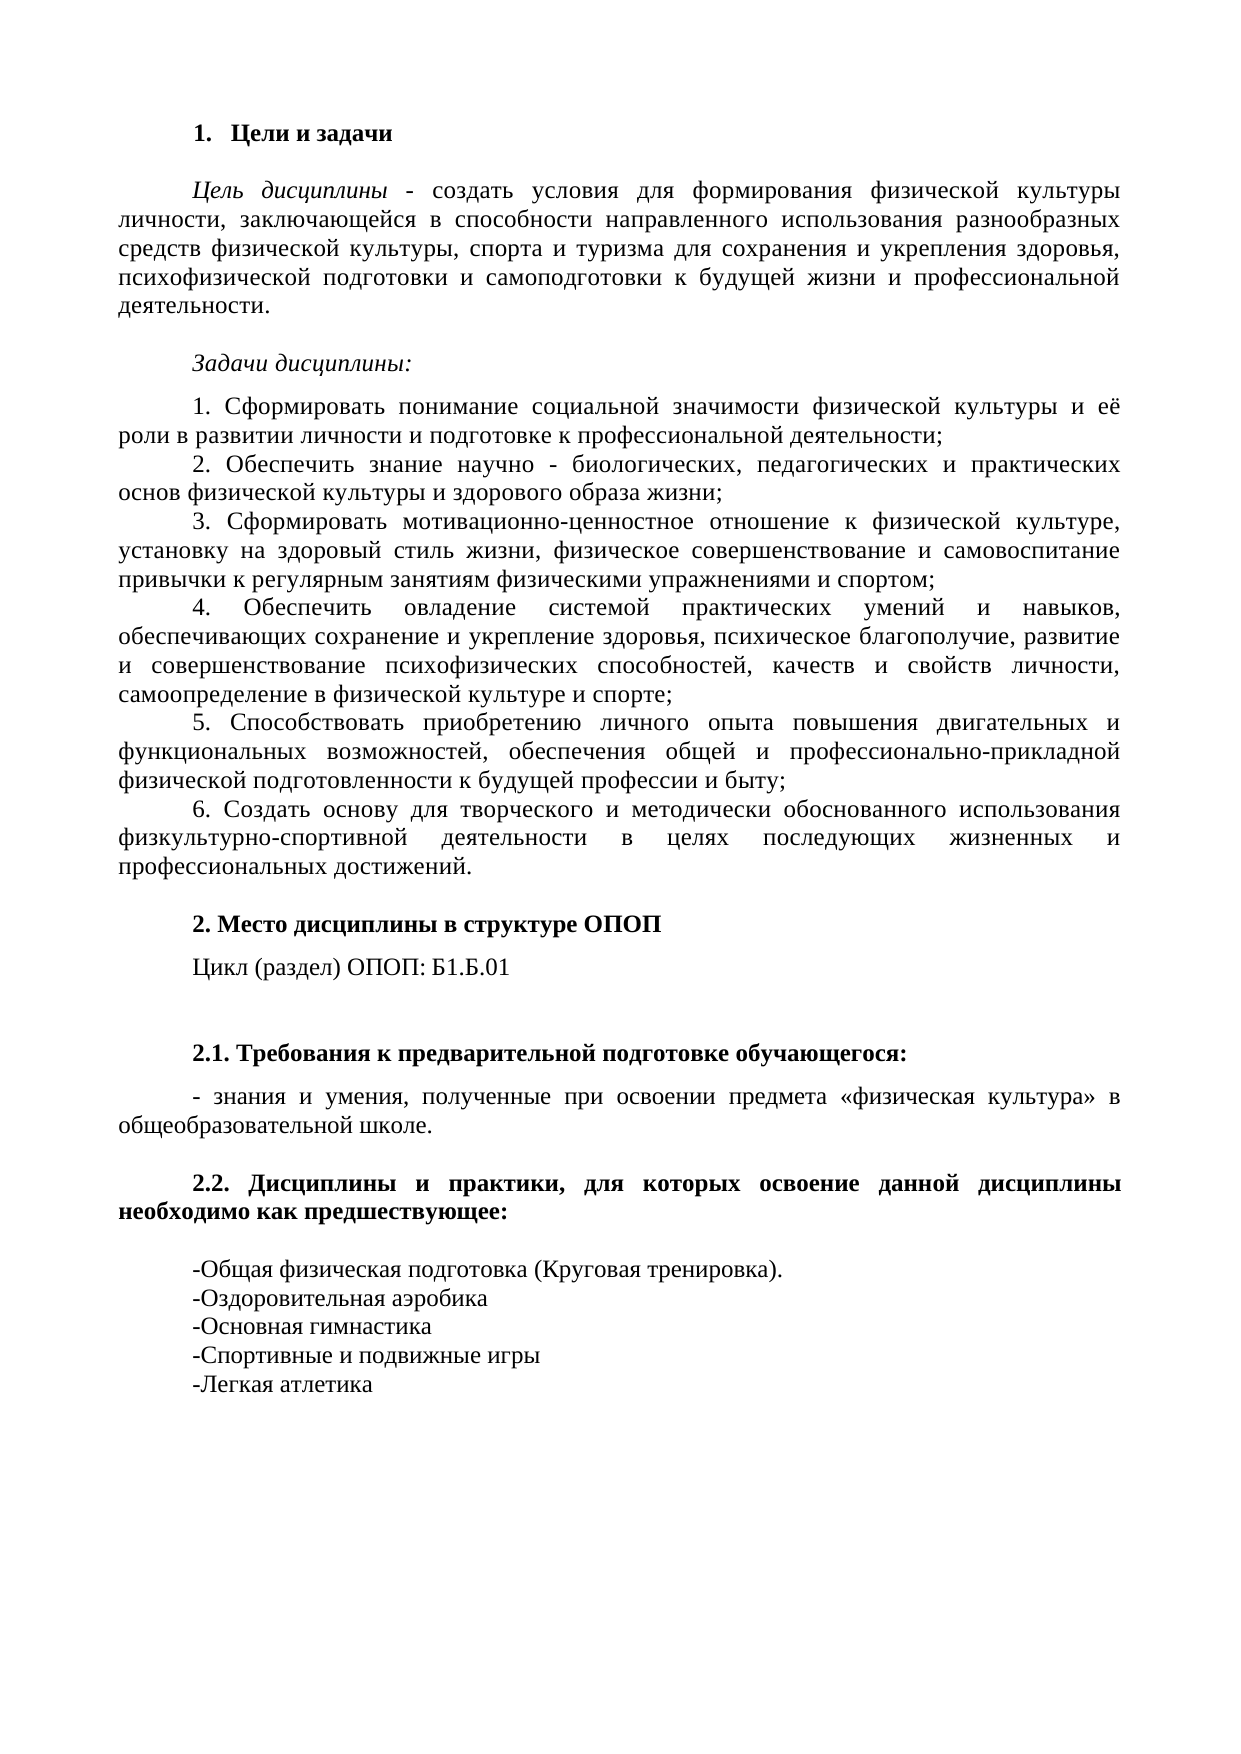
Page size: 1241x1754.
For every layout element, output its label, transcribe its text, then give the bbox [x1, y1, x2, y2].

text Задачи дисциплины: [118, 348, 1122, 377]
text -Общая физическая подготовка (Круговая тренировка). [118, 1254, 1122, 1283]
text 1. Сформировать понимание социальной значимости физической культуры и её роли в развитии личности и подготовке к профессиональной деятельности; [118, 391, 1122, 449]
text 6. Создать основу для творческого и методически обоснованного использования физкультурно-спортивной деятельности в целях последующих жизненных и профессиональных достижений. [118, 794, 1122, 880]
text 2. Обеспечить знание научно - биологических, педагогических и практических основ физической культуры и здорового образа жизни; [118, 449, 1122, 506]
text -Легкая атлетика [118, 1369, 1122, 1398]
list Цели и задачи [193, 118, 1122, 147]
text 2. Место дисциплины в структуре ОПОП [118, 909, 1122, 937]
text 5. Способствовать приобретению личного опыта повышения двигательных и функциональных возможностей, обеспечения общей и профессионально-прикладной физической подготовленности к будущей профессии и быту; [118, 707, 1122, 794]
text 3. Сформировать мотивационно-ценностное отношение к физической культуре, установку на здоровый стиль жизни, физическое совершенствование и самовоспитание привычки к регулярным занятиям физическими упражнениями и спортом; [118, 506, 1122, 592]
text -Спортивные и подвижные игры [118, 1340, 1122, 1369]
text -Основная гимнастика [118, 1311, 1122, 1340]
text Цель дисциплины - создать условия для формирования физической культуры личности, заключающейся в способности направленного использования разнообразных средств физической культуры, спорта и туризма для сохранения и укрепления здоровья, психофизической подготовки и самоподготовки к будущей жизни и профессиональной деятельности. [118, 176, 1122, 319]
text 2.2. Дисциплины и практики, для которых освоение данной дисциплины необходимо как предшествующее: [118, 1168, 1122, 1225]
text 2.1. Требования к предварительной подготовке обучающегося: [118, 1038, 1122, 1067]
text 4. Обеспечить овладение системой практических умений и навыков, обеспечивающих сохранение и укрепление здоровья, психическое благополучие, развитие и совершенствование психофизических способностей, качеств и свойств личности, самоопределение в физической культуре и спорте; [118, 592, 1122, 707]
text Цикл (раздел) ОПОП: Б1.Б.01 [118, 952, 1122, 981]
text -Оздоровительная аэробика [118, 1283, 1122, 1311]
text - знания и умения, полученные при освоении предмета «физическая культура» в общеобразовательной школе. [118, 1081, 1122, 1139]
